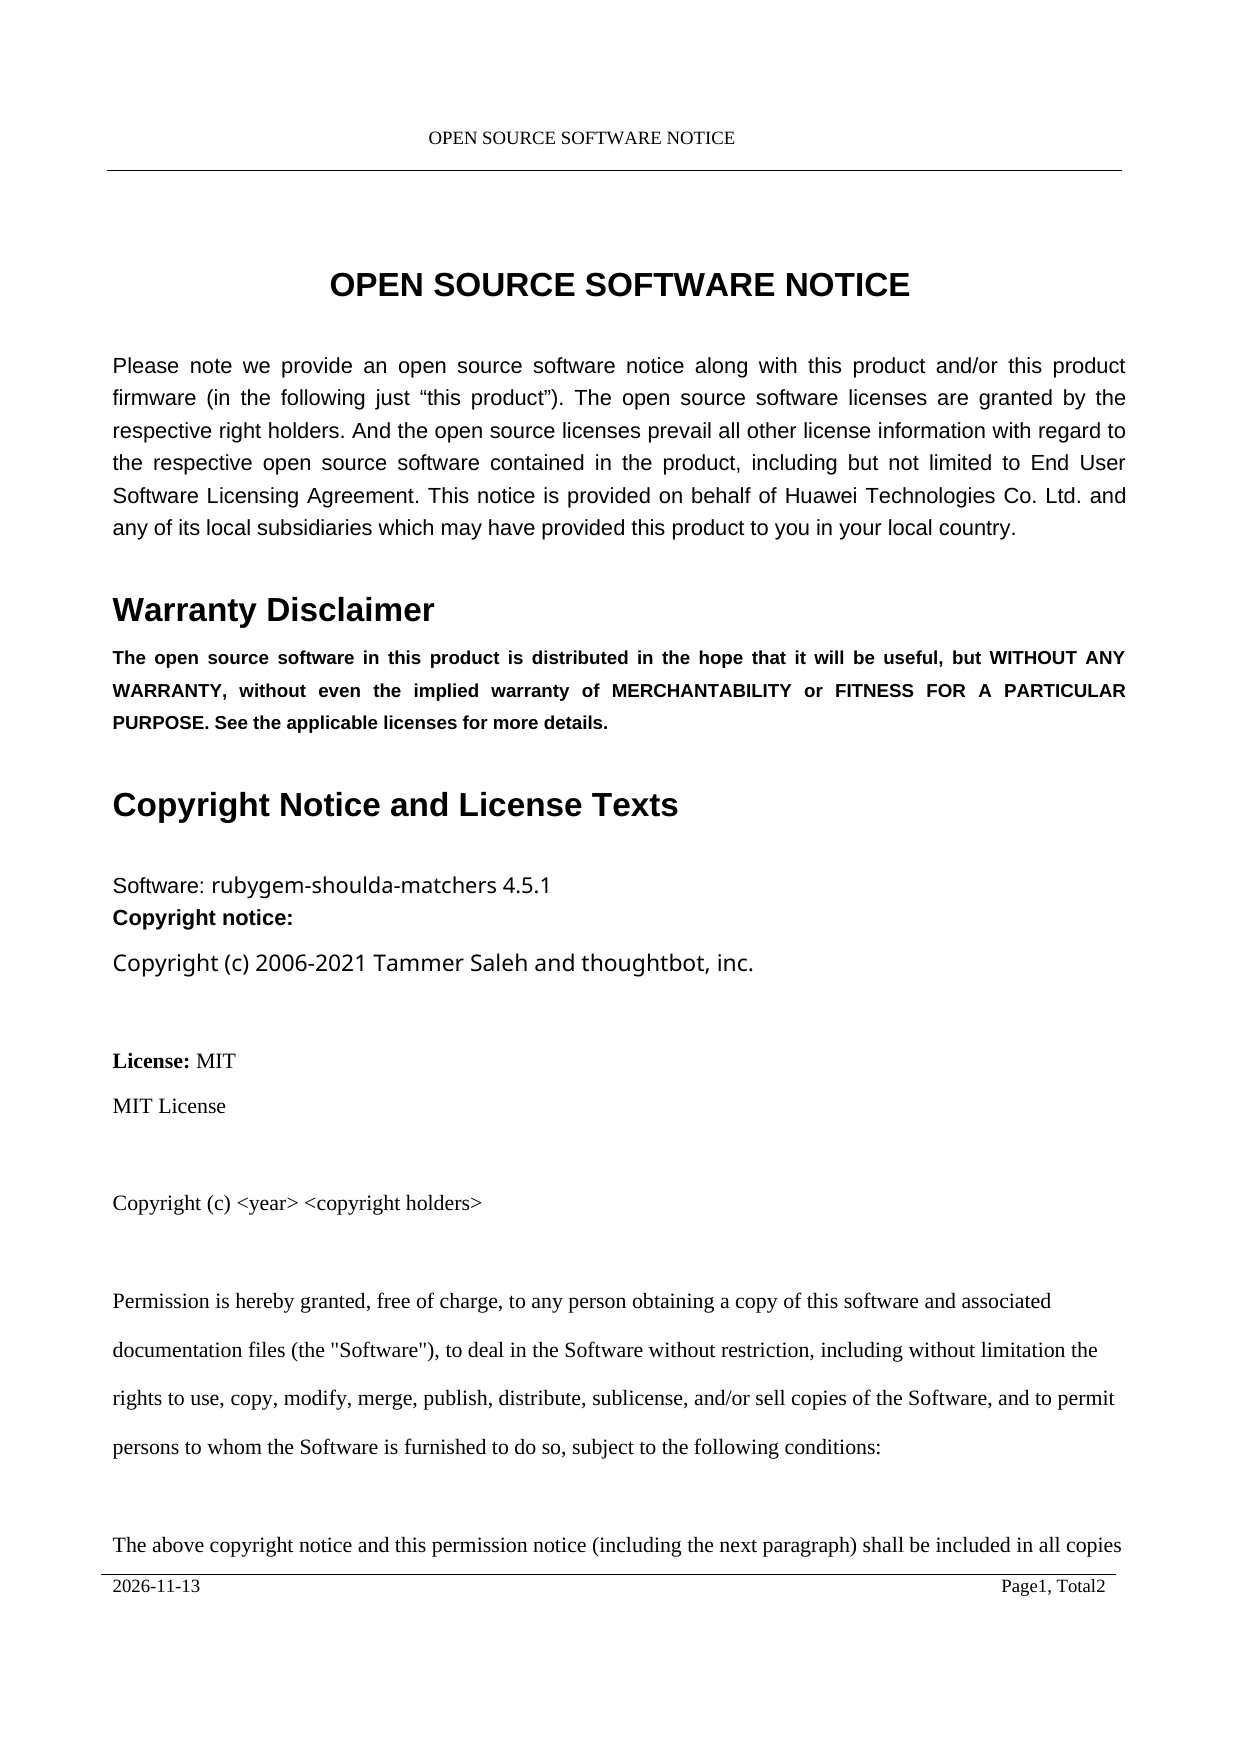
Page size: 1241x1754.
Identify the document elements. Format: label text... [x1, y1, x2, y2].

text OPEN SOURCE SOFTWARE NOTICE [112, 251, 1128, 316]
text License: MIT [112, 1044, 1128, 1077]
text Copyright notice: [112, 901, 1128, 934]
text Please note we provide an open source software notice along with this product and/or this product firmware (in the following just “this product”). The open source software licenses are granted by the respective right holders. And the open source licenses prevail all other license information with regard to the respective open source software contained in the product, including but not limited to End User Software Licensing Agreement. This notice is provided on behalf of Huawei Technologies Co. Ltd. and any of its local subsidiaries which may have provided this product to you in your local country. [112, 349, 1128, 544]
text Copyright (c) 2006-2021 Tammer Saleh and thoughtbot, inc. [112, 947, 1128, 1028]
text Software: rubygem-shoulda-matchers 4.5.1 [112, 869, 1128, 901]
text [112, 1089, 1128, 1560]
text The open source software in this product is distributed in the hope that it will be useful, but WITHOUT ANY WARRANTY, without even the implied warranty of MERCHANTABILITY or FITNESS FOR A PARTICULAR PURPOSE. See the applicable licenses for more details. [112, 641, 1128, 739]
text Copyright Notice and License Texts [112, 771, 1128, 836]
text Warranty Disclaimer [112, 576, 1128, 641]
